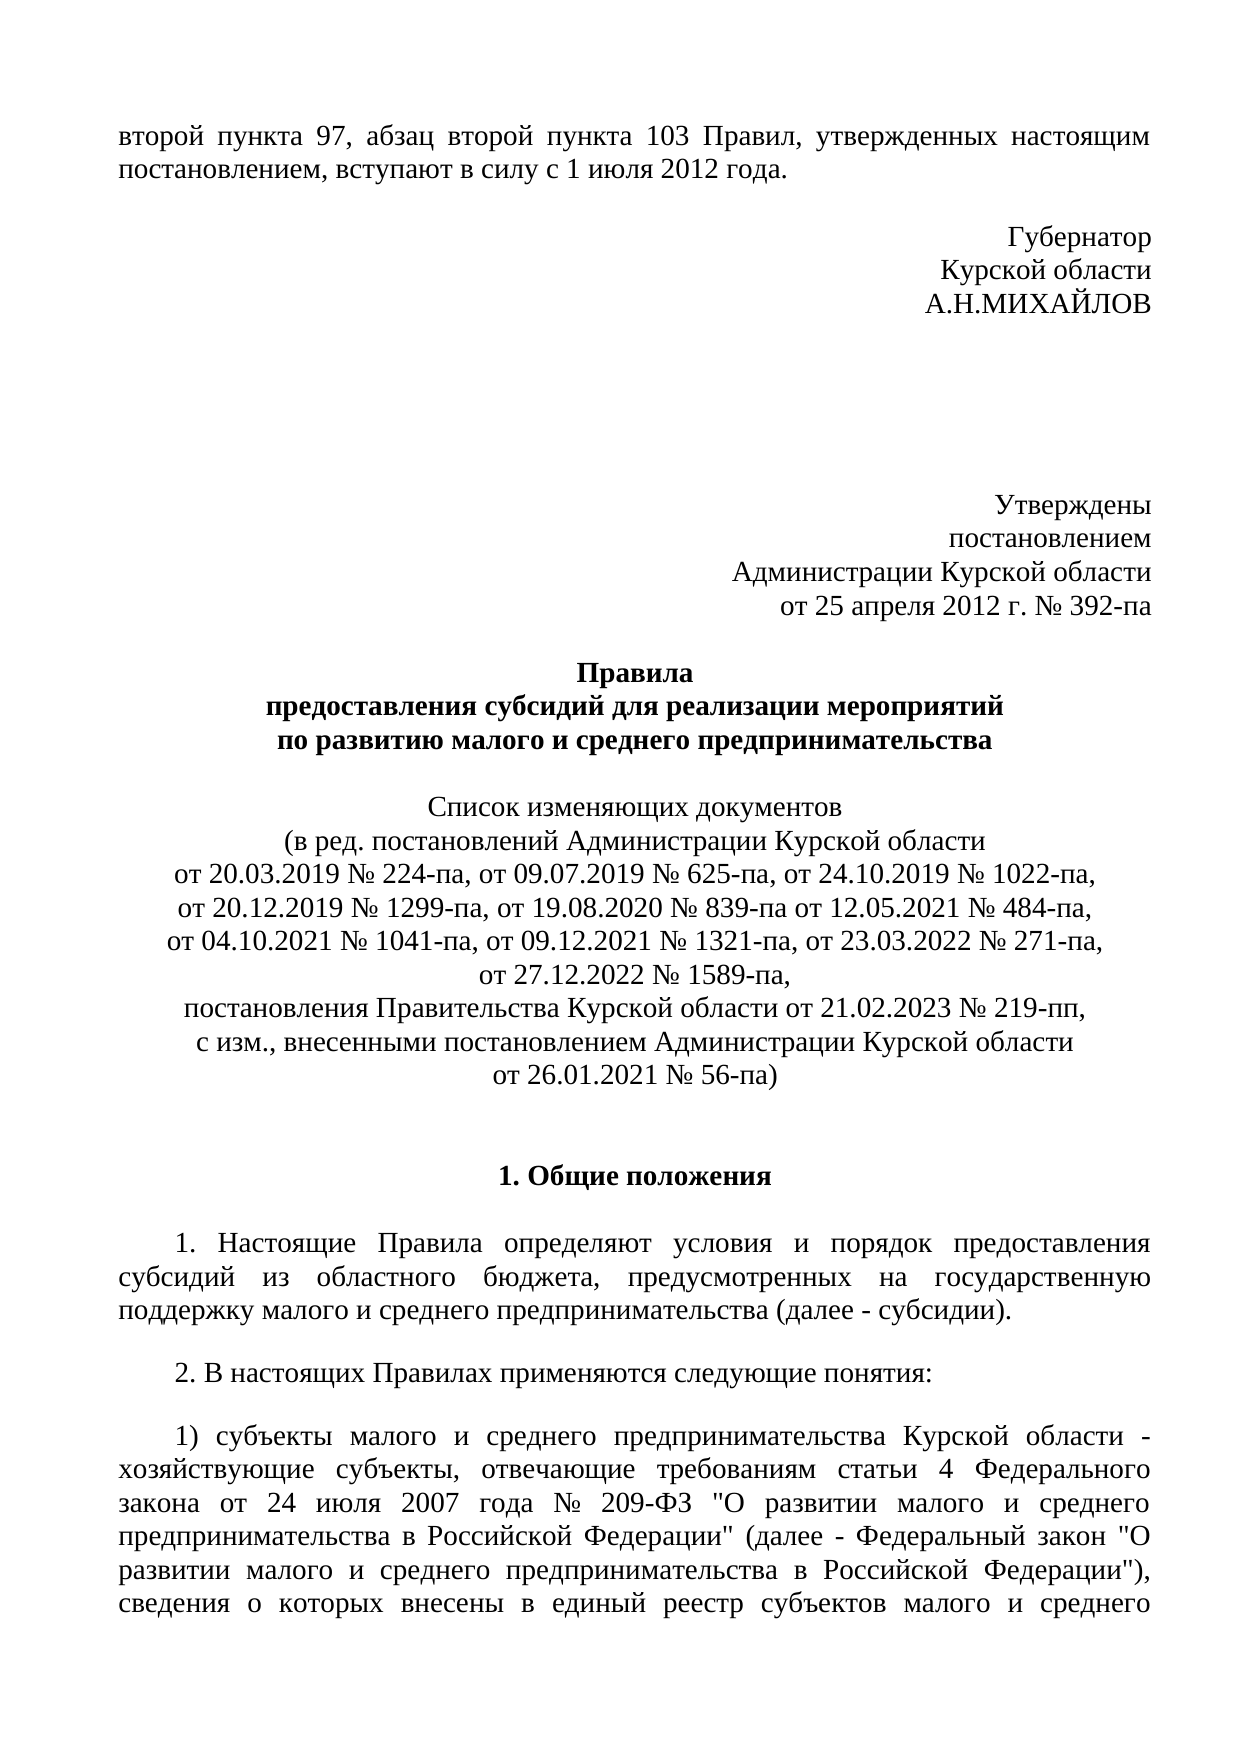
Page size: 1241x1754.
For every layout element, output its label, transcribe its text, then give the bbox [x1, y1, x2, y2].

text (в ред. постановлений Администрации Курской области [118, 823, 1152, 856]
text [118, 118, 1152, 185]
text Список изменяющих документов [118, 789, 1152, 823]
text 2. В настоящих Правилах применяются следующие понятия: [118, 1355, 1152, 1388]
text 1. Настоящие Правила определяют условия и порядок предоставления субсидий из областного бюджета, предусмотренных на государственную поддержку малого и среднего предпринимательства (далее - субсидии). [118, 1225, 1152, 1326]
title предоставления субсидий для реализации мероприятий [118, 688, 1152, 722]
text постановления Правительства Курской области от 21.02.2023 № 219-пп, [118, 990, 1152, 1024]
text от 04.10.2021 № 1041-па, от 09.12.2021 № 1321-па, от 23.03.2022 № 271-па, [118, 923, 1152, 957]
text Губернатор [118, 219, 1152, 252]
text с изм., внесенными постановлением Администрации Курской области [118, 1024, 1152, 1057]
text Утверждены [118, 487, 1152, 521]
text А.Н.МИХАЙЛОВ [118, 286, 1152, 319]
title Правила [118, 655, 1152, 688]
text от 26.01.2021 № 56-па) [118, 1057, 1152, 1091]
text постановлением [118, 521, 1152, 554]
title 1. Общие положения [118, 1158, 1152, 1192]
text от 25 апреля 2012 г. № 392-па [118, 588, 1152, 621]
text Курской области [118, 252, 1152, 286]
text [118, 1418, 1152, 1619]
text от 20.12.2019 № 1299-па, от 19.08.2020 № 839-па от 12.05.2021 № 484-па, [118, 890, 1152, 923]
text от 20.03.2019 № 224-па, от 09.07.2019 № 625-па, от 24.10.2019 № 1022-па, [118, 856, 1152, 890]
text от 27.12.2022 № 1589-па, [118, 957, 1152, 990]
text Администрации Курской области [118, 554, 1152, 588]
title по развитию малого и среднего предпринимательства [118, 722, 1152, 755]
